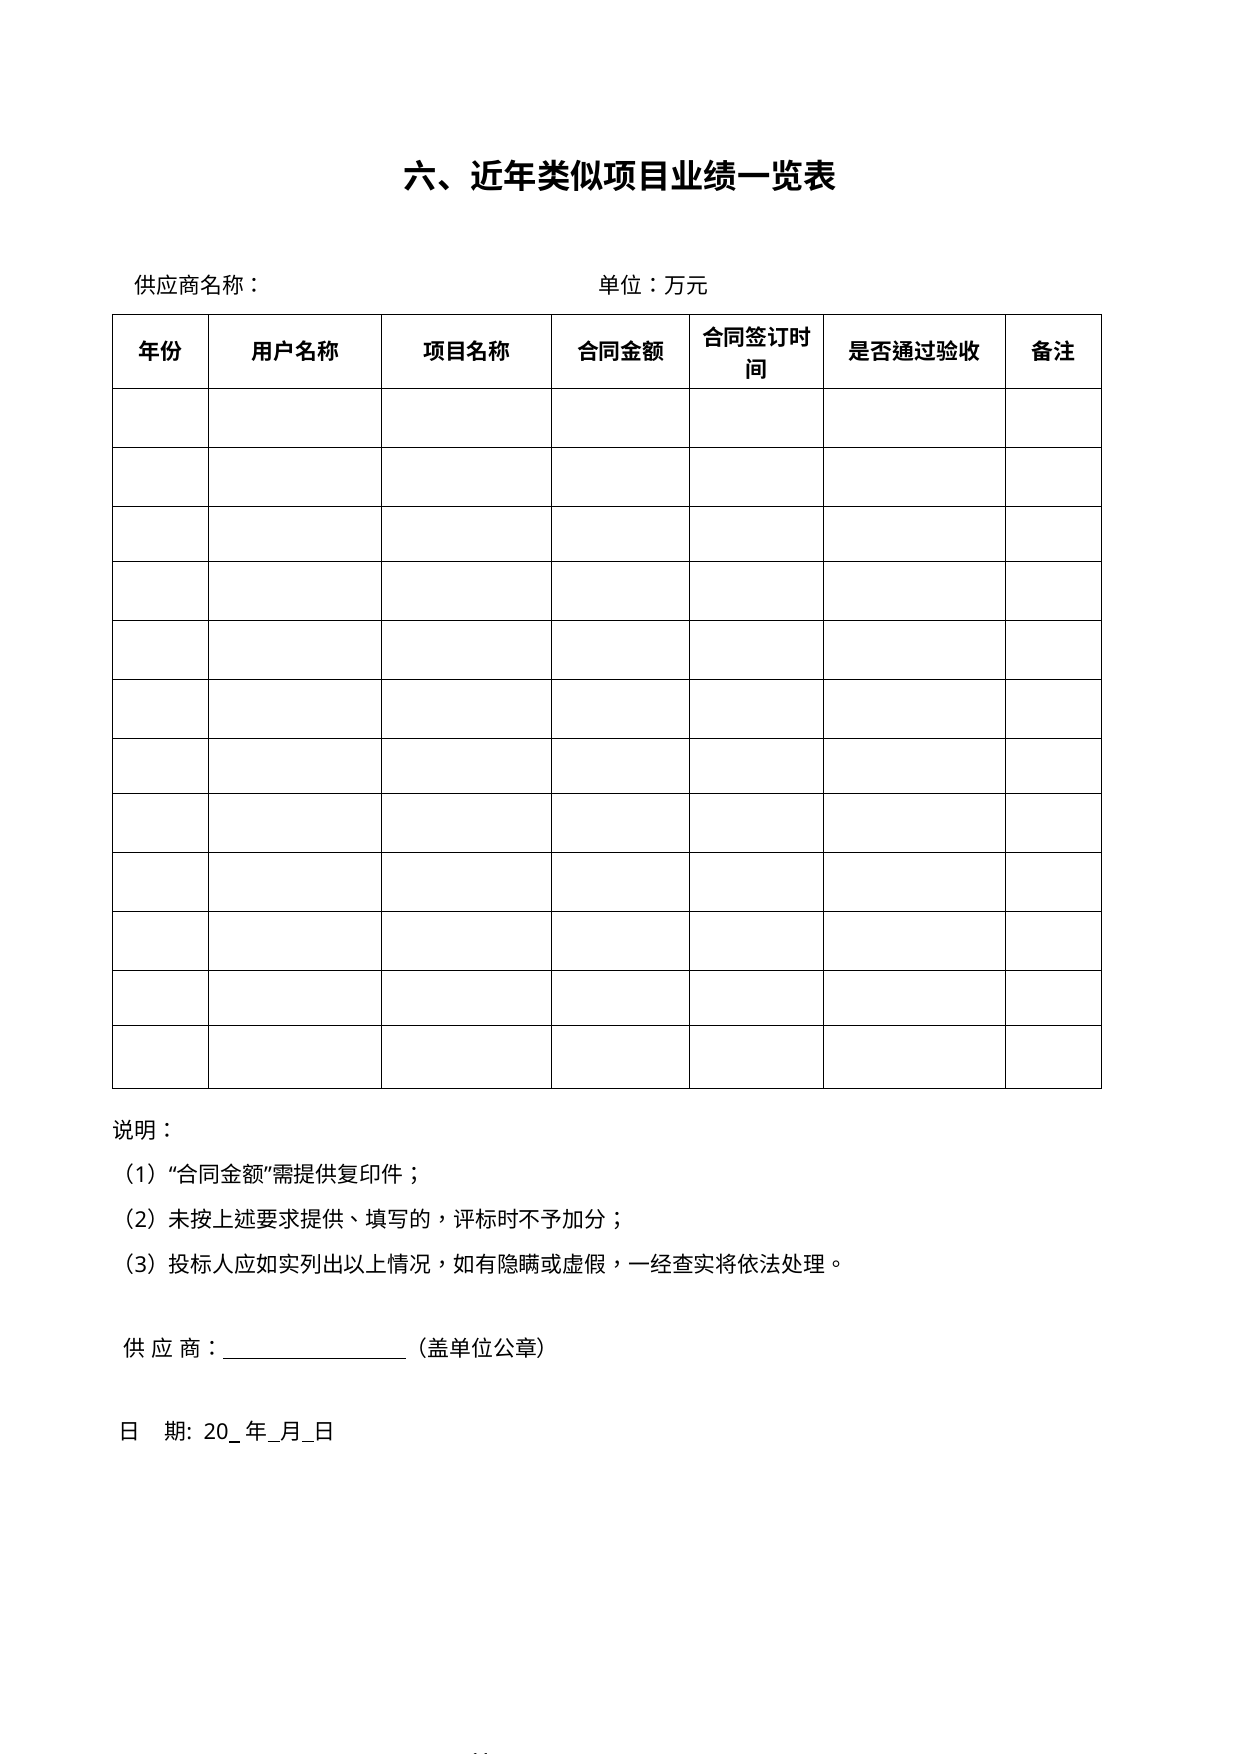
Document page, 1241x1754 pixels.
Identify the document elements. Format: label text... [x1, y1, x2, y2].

table_cell [690, 389, 823, 447]
table_cell [552, 507, 689, 561]
table_cell [552, 912, 689, 969]
table_cell [824, 389, 1005, 447]
table_cell [824, 621, 1005, 679]
table_cell [382, 739, 551, 793]
table_cell [552, 1026, 689, 1088]
table_cell [824, 794, 1005, 852]
table_header 是否通过验收 [824, 315, 1005, 388]
table_cell [1006, 1026, 1101, 1088]
table_cell [690, 680, 823, 738]
table_cell [113, 853, 208, 911]
table_cell [1006, 794, 1101, 852]
text （3）投标人应如实列出以上情况，如有隐瞒或虚假，一经查实将依法处理。 [112, 1249, 1128, 1278]
table_cell [209, 507, 381, 561]
text 供应商名称： 单位：万元 [112, 260, 1128, 301]
table_cell [209, 1026, 381, 1088]
table_cell [1006, 912, 1101, 969]
table_cell [209, 621, 381, 679]
table_cell [824, 507, 1005, 561]
table_cell [1006, 680, 1101, 738]
text 供 应 商： （盖单位公章） [112, 1331, 1128, 1362]
table_cell [552, 739, 689, 793]
table_cell [382, 507, 551, 561]
table_cell [690, 912, 823, 969]
table_cell [690, 621, 823, 679]
table_cell [209, 853, 381, 911]
table_cell [209, 562, 381, 620]
table_cell [113, 507, 208, 561]
table_cell [552, 680, 689, 738]
table_cell [690, 739, 823, 793]
table_cell [690, 853, 823, 911]
table_cell [382, 853, 551, 911]
table_cell [113, 621, 208, 679]
table_cell [382, 680, 551, 738]
table_cell [552, 853, 689, 911]
table_header 用户名称 [209, 315, 381, 388]
table_cell [552, 562, 689, 620]
table_cell [382, 912, 551, 969]
table_cell [382, 794, 551, 852]
text 说明： [112, 1114, 1128, 1144]
table_cell [113, 971, 208, 1025]
table_cell [209, 680, 381, 738]
table_header 备注 [1006, 315, 1101, 388]
table_cell [824, 912, 1005, 969]
table_cell [824, 739, 1005, 793]
text （1）“合同金额”需提供复印件； [112, 1159, 1128, 1189]
table_header 合同签订时间 [690, 315, 823, 388]
text 六、近年类似项目业绩一览表 [112, 150, 1128, 198]
table_cell [209, 971, 381, 1025]
table_cell [113, 448, 208, 506]
table_cell [824, 680, 1005, 738]
table_cell [824, 448, 1005, 506]
table_cell [209, 389, 381, 447]
table_cell [1006, 562, 1101, 620]
table_cell [382, 971, 551, 1025]
table_cell [824, 562, 1005, 620]
table_cell [552, 621, 689, 679]
table_cell [382, 389, 551, 447]
table_cell [382, 448, 551, 506]
table_cell [690, 562, 823, 620]
table_cell [1006, 971, 1101, 1025]
text （2）未按上述要求提供、填写的，评标时不予加分； [112, 1204, 1128, 1234]
table_cell [690, 507, 823, 561]
table_cell [824, 971, 1005, 1025]
table_cell [1006, 389, 1101, 447]
table_cell [1006, 621, 1101, 679]
table_header 合同金额 [552, 315, 689, 388]
table_cell [1006, 507, 1101, 561]
text 日 期: 20 年 月 日 [112, 1416, 1128, 1446]
table_cell [113, 912, 208, 969]
table_cell [113, 680, 208, 738]
table_cell [382, 621, 551, 679]
table_cell [690, 794, 823, 852]
table_cell [824, 1026, 1005, 1088]
table_cell [552, 971, 689, 1025]
table_cell [552, 794, 689, 852]
table_cell [209, 794, 381, 852]
table_cell [690, 1026, 823, 1088]
table_cell [382, 562, 551, 620]
table_header 项目名称 [382, 315, 551, 388]
table_cell [209, 448, 381, 506]
table_cell [209, 912, 381, 969]
table_cell [113, 794, 208, 852]
table_cell [552, 389, 689, 447]
table_cell [552, 448, 689, 506]
table_cell [382, 1026, 551, 1088]
table_cell [209, 739, 381, 793]
table_cell [1006, 448, 1101, 506]
table_cell [113, 739, 208, 793]
table_cell [1006, 853, 1101, 911]
table_cell [113, 1026, 208, 1088]
table_cell [113, 562, 208, 620]
table_cell [690, 448, 823, 506]
table_cell [824, 853, 1005, 911]
table_cell [1006, 739, 1101, 793]
table_cell [690, 971, 823, 1025]
table_header 年份 [113, 315, 208, 388]
table_cell [113, 389, 208, 447]
